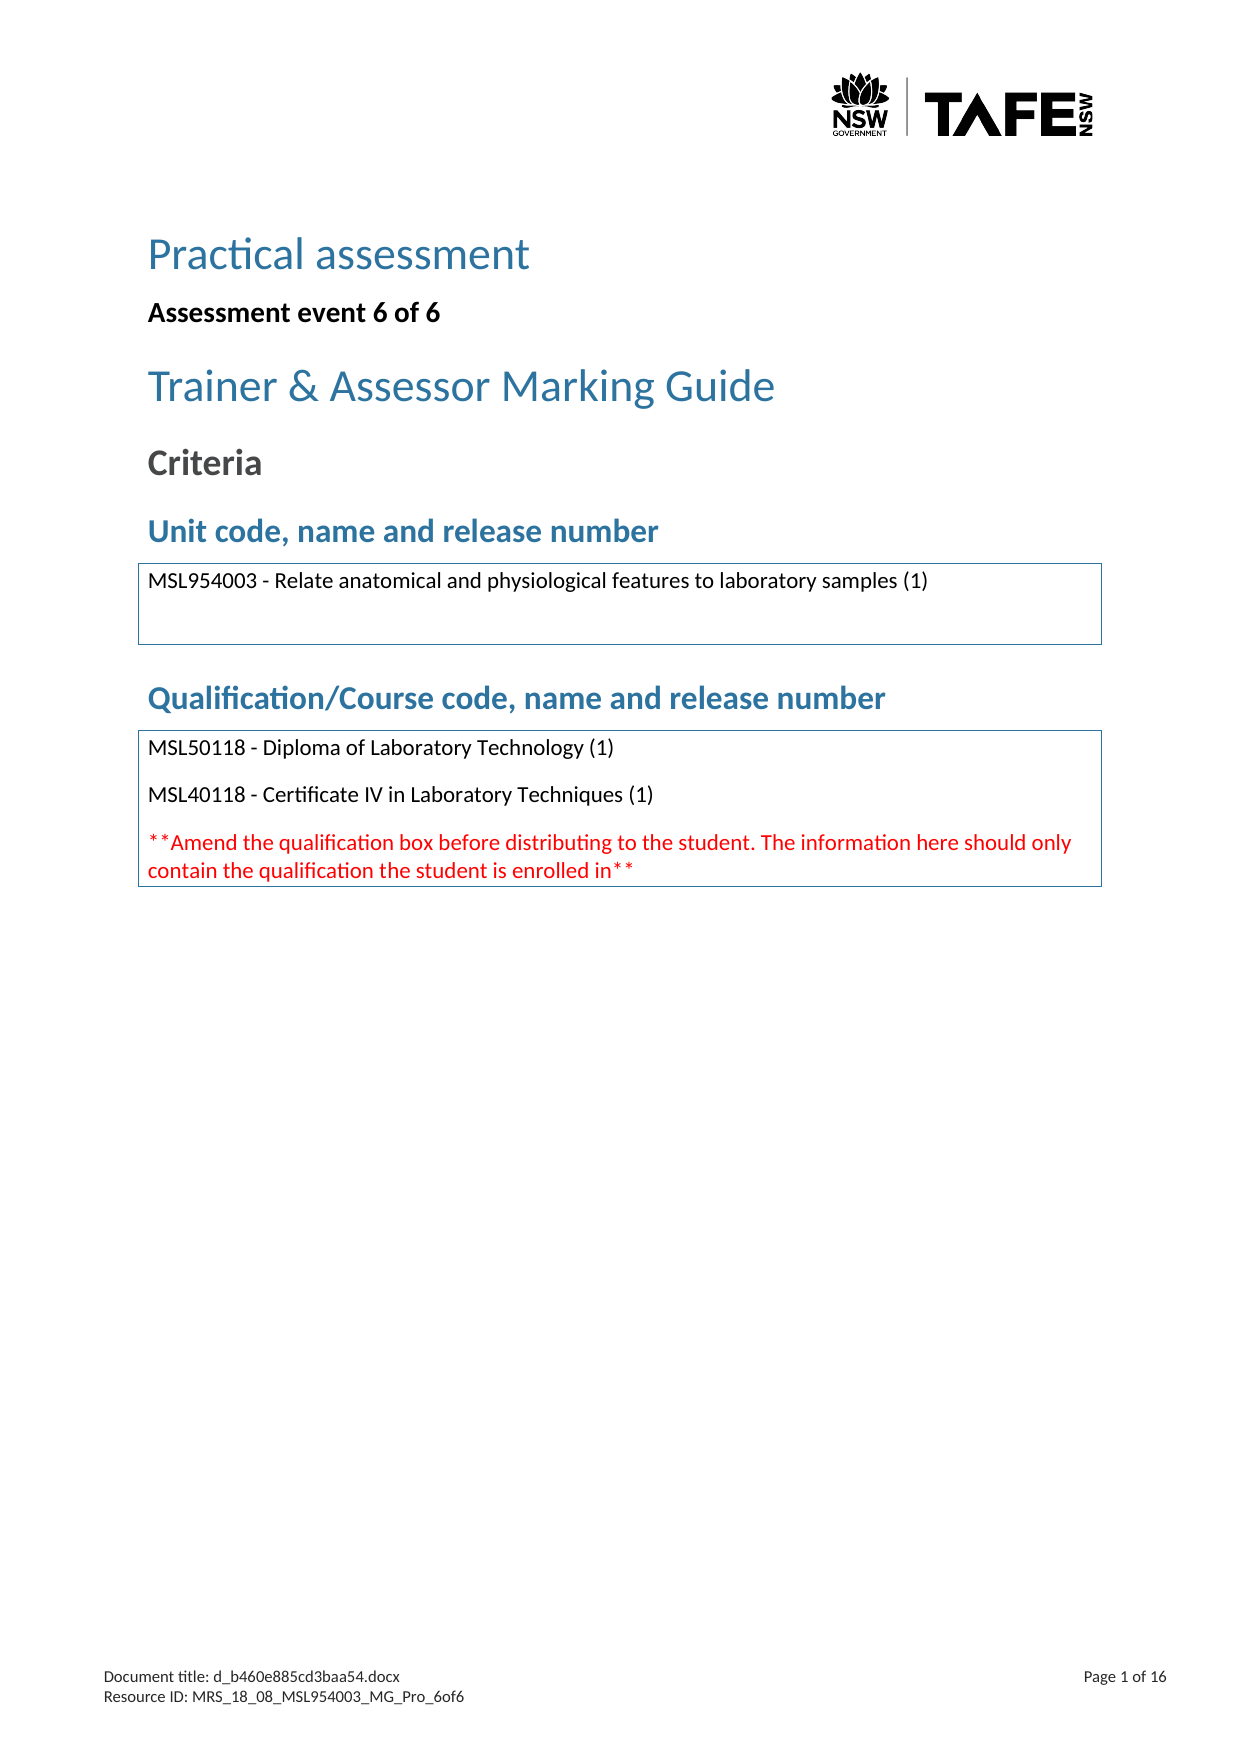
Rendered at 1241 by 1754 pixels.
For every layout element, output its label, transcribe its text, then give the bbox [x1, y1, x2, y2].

text Assessment event 6 of 6 [148, 294, 1092, 330]
subtitle Trainer & Assessor Marking Guide [148, 351, 1092, 414]
subtitle Qualification/Course code, name and release number [148, 677, 1092, 717]
subtitle Practical assessment [148, 219, 1092, 282]
text MSL50118 - Diploma of Laboratory Technology (1) [139, 731, 1101, 761]
text MSL954003 - Relate anatomical and physiological features to laboratory samples (1) [139, 564, 1101, 594]
text MSL40118 - Certificate IV in Laboratory Techniques (1) [139, 777, 1101, 809]
subtitle Unit code, name and release number [148, 510, 1092, 551]
picture [831, 71, 1093, 137]
subtitle Criteria [148, 439, 1092, 485]
text **Amend the qualification box before distributing to the student. The information here should only contain the qualification the student is enrolled in** [139, 825, 1101, 886]
